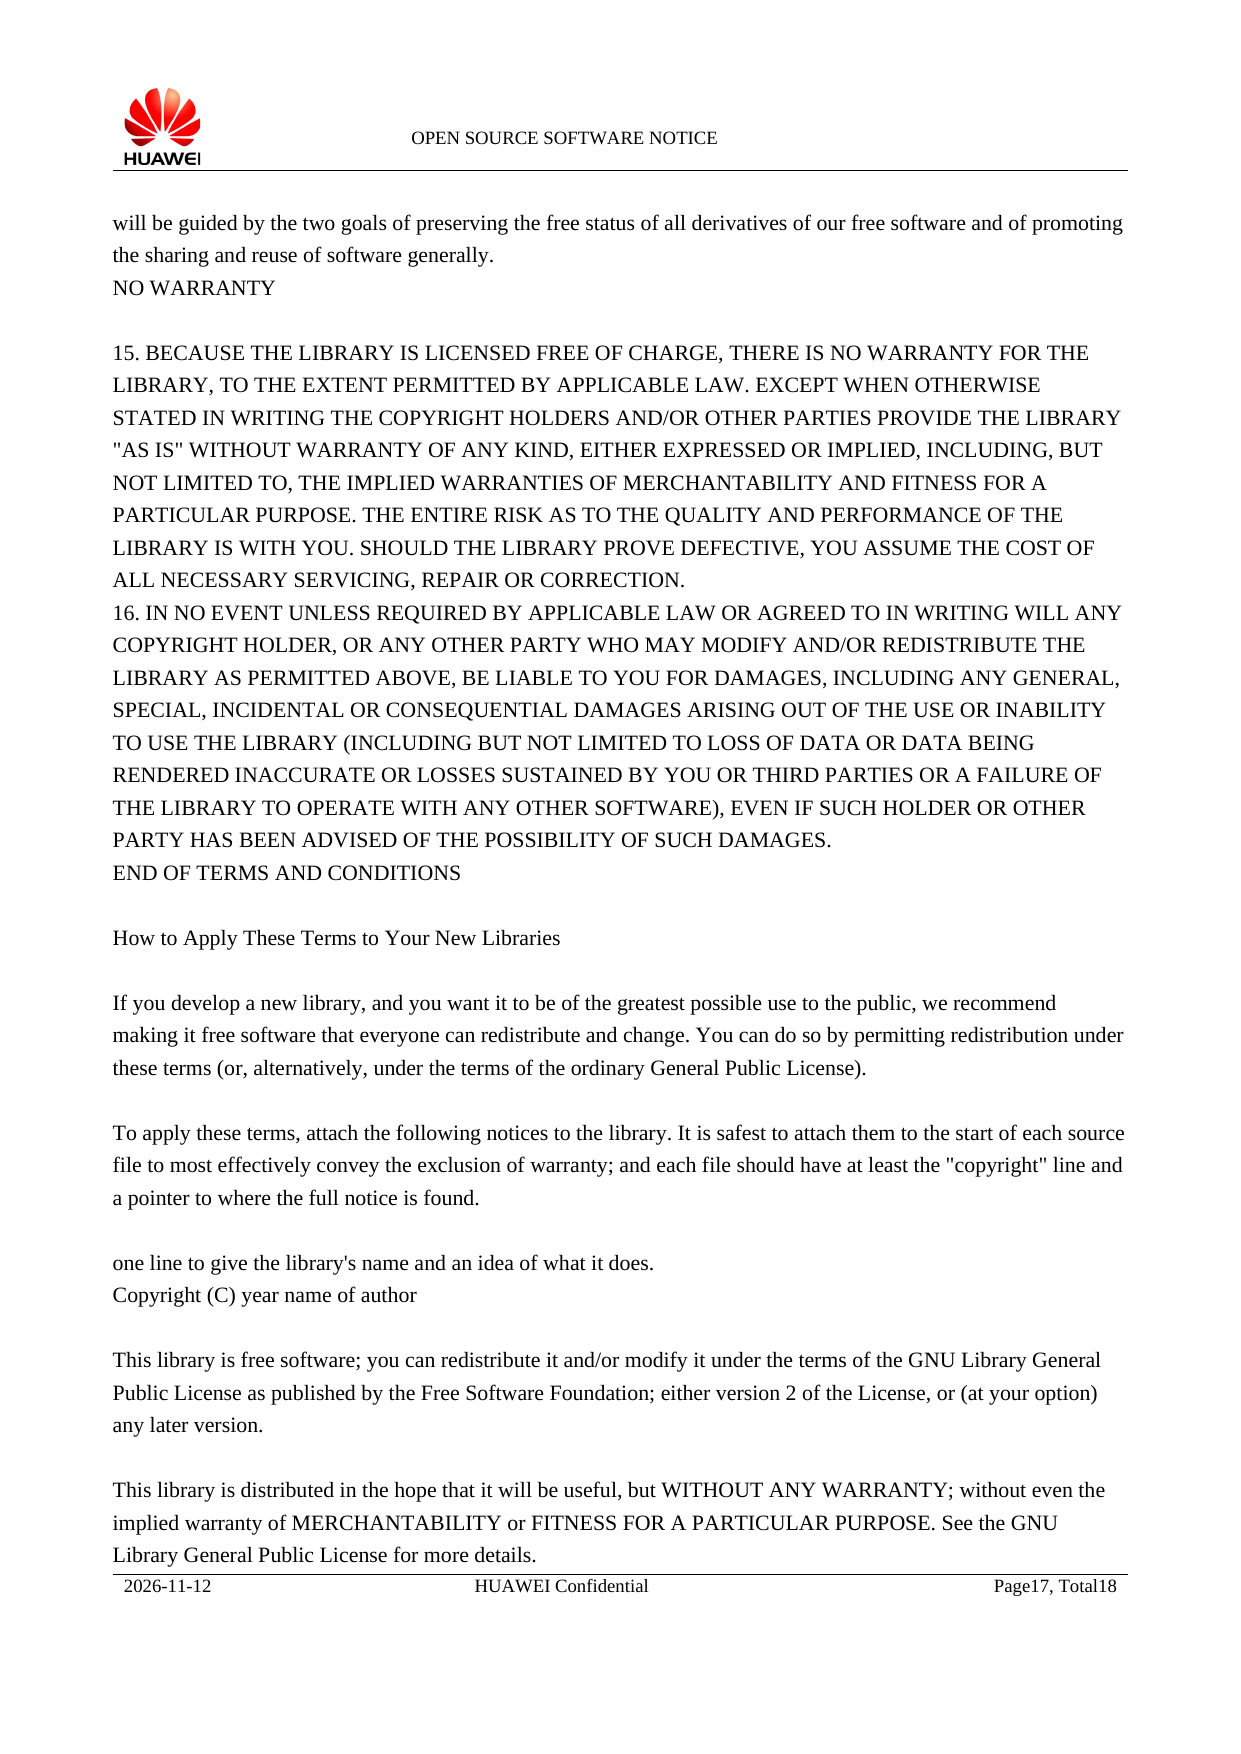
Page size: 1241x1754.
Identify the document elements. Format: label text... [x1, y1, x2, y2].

picture [124, 88, 201, 165]
